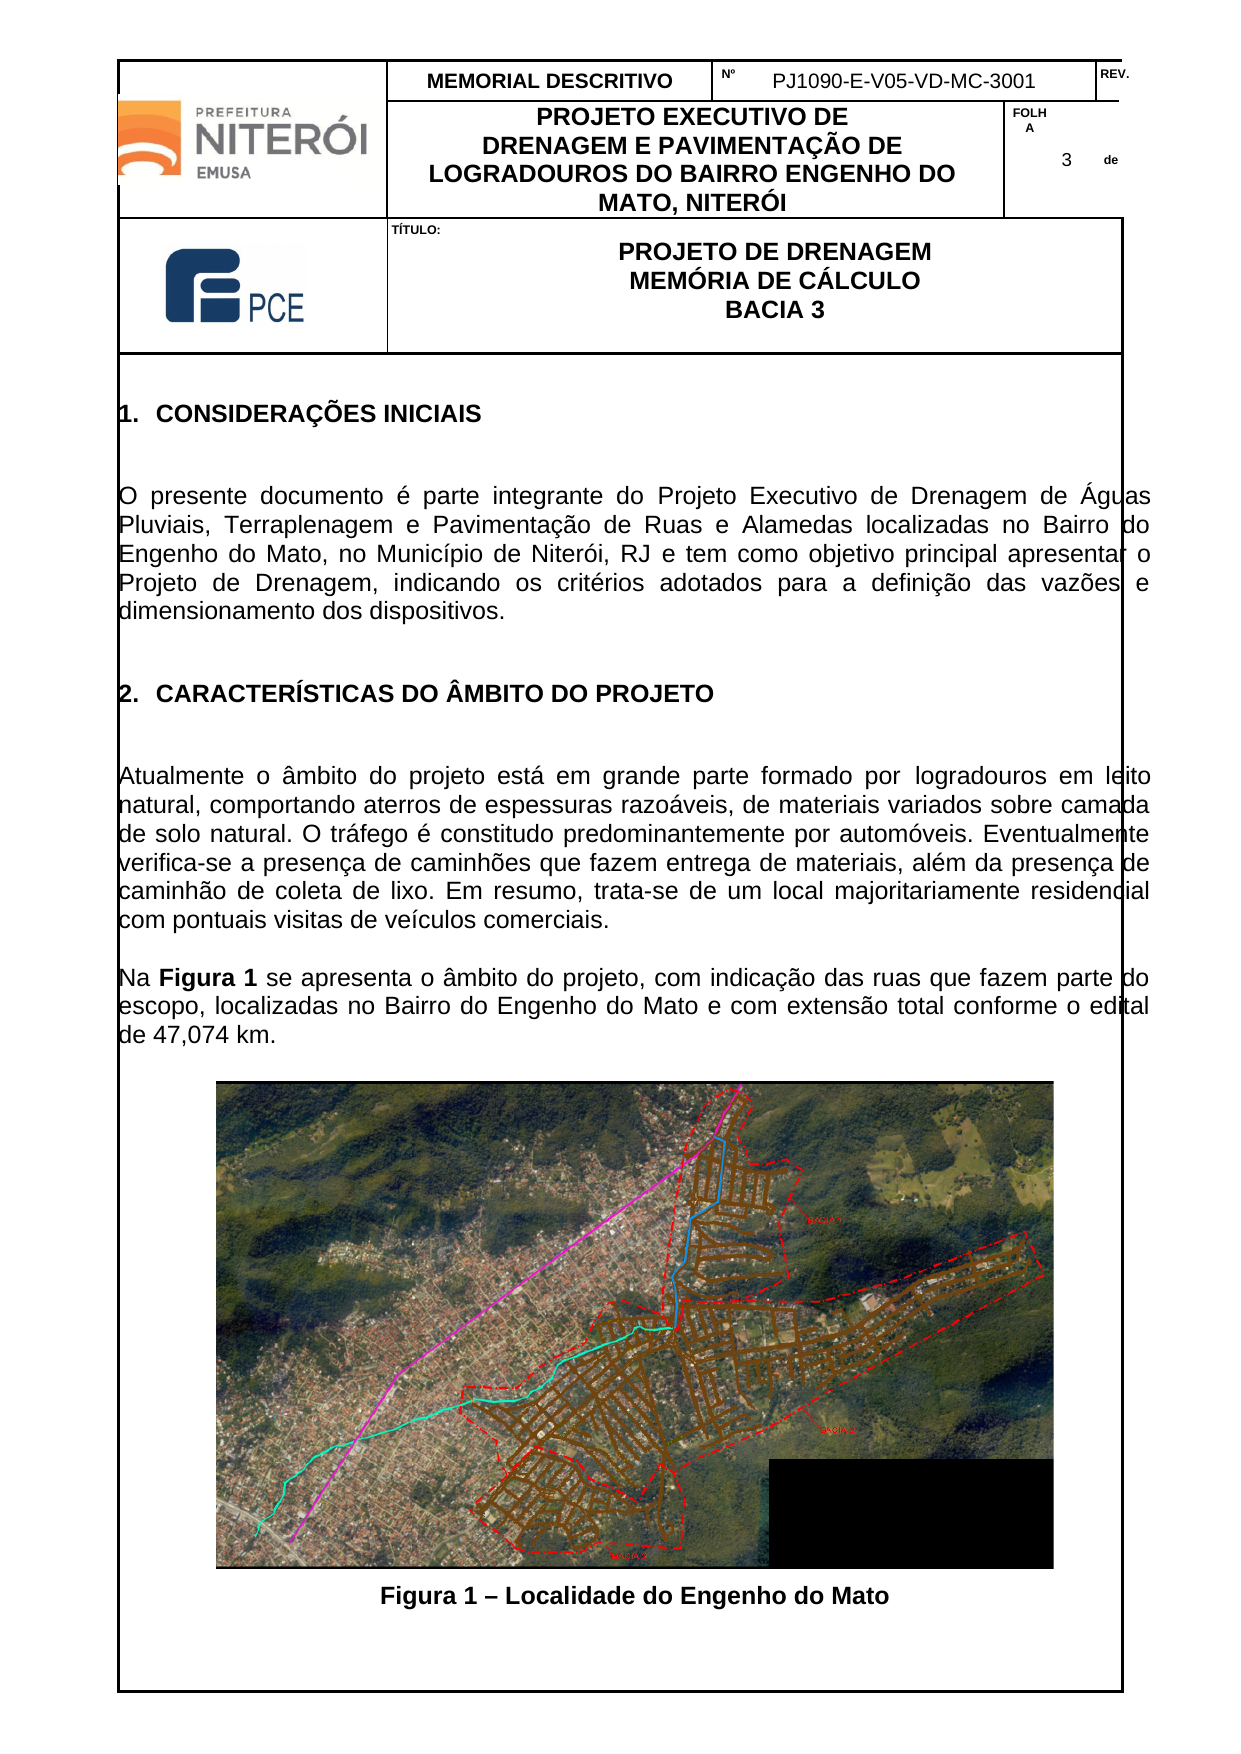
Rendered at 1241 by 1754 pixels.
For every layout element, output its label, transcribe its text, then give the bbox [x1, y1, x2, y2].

picture [216, 1081, 1054, 1569]
subtitle considerações iniciais [118, 399, 1122, 427]
text Na Figura 1 se apresenta o âmbito do projeto, com indicação das ruas que fazem parte do escopo, localizadas no Bairro do Engenho do Mato e com extensão total conforme o edital de 47,074 km. [118, 962, 1152, 1049]
subtitle características do âmbito do projeto [118, 679, 1122, 707]
picture [118, 94, 379, 185]
picture [161, 243, 308, 327]
text O presente documento é parte integrante do Projeto Executivo de Drenagem de Águas Pluviais, Terraplenagem e Pavimentação de Ruas e Alamedas localizadas no Bairro do Engenho do Mato, no Município de Niterói, RJ e tem como objetivo principal apresentar o Projeto de Drenagem, indicando os critérios adotados para a definição das vazões e dimensionamento dos dispositivos. [118, 481, 1152, 625]
text Figura 1 – Localidade do Engenho do Mato [118, 1581, 1152, 1610]
text Atualmente o âmbito do projeto está em grande parte formado por logradouros em leito natural, comportando aterros de espessuras razoáveis, de materiais variados sobre camada de solo natural. O tráfego é constitudo predominantemente por automóveis. Eventualmente verifica-se a presença de caminhões que fazem entrega de materiais, além da presença de caminhão de coleta de lixo. Em resumo, trata-se de um local majoritariamente residencial com pontuais visitas de veículos comerciais. [118, 761, 1152, 934]
